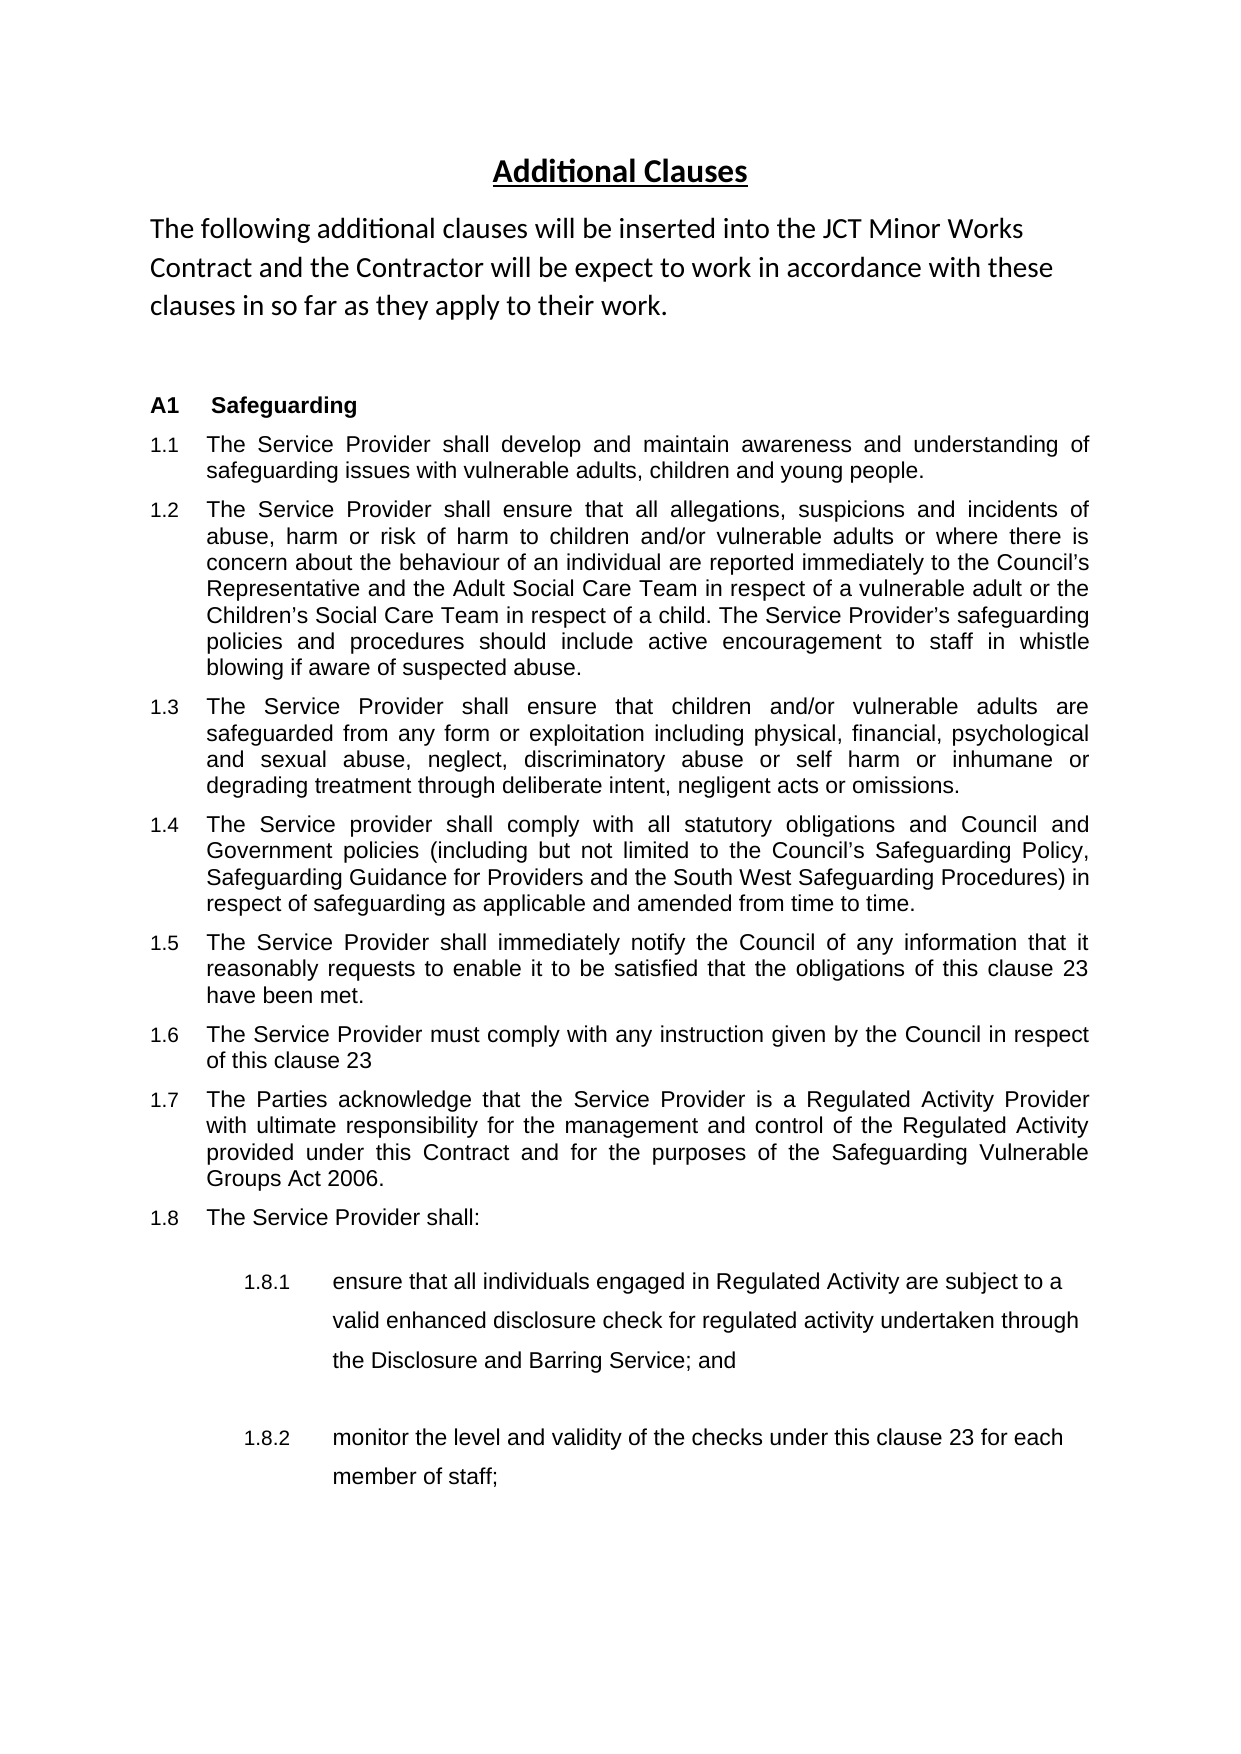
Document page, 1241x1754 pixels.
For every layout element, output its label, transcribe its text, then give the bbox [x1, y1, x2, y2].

subtitle The Service Provider shall ensure that children and/or vulnerable adults are safeguarded from any form or exploitation including physical, financial, psychological and sexual abuse, neglect, discriminatory abuse or self harm or inhumane or degrading treatment through deliberate intent, negligent acts or omissions. [150, 693, 1090, 799]
text The following additional clauses will be inserted into the JCT Minor Works Contract and the Contractor will be expect to work in accordance with these clauses in so far as they apply to their work. [150, 211, 1090, 323]
text ensure that all individuals engaged in Regulated Activity are subject to a valid enhanced disclosure check for regulated activity undertaken through the Disclosure and Barring Service; and [244, 1268, 1090, 1373]
subtitle The Service Provider shall ensure that all allegations, suspicions and incidents of abuse, harm or risk of harm to children and/or vulnerable adults or where there is concern about the behaviour of an individual are reported immediately to the Council’s Representative and the Adult Social Care Team in respect of a vulnerable adult or the Children’s Social Care Team in respect of a child. The Service Provider’s safeguarding policies and procedures should include active encouragement to staff in whistle blowing if aware of suspected abuse. [150, 496, 1090, 681]
subtitle The Parties acknowledge that the Service Provider is a Regulated Activity Provider with ultimate responsibility for the management and control of the Regulated Activity provided under this Contract and for the purposes of the Safeguarding Vulnerable Groups Act 2006. [150, 1086, 1090, 1191]
subtitle A1 Safeguarding [150, 392, 1090, 418]
subtitle The Service Provider shall immediately notify the Council of any information that it reasonably requests to enable it to be satisfied that the obligations of this clause 23 have been met. [150, 929, 1090, 1008]
subtitle The Service provider shall comply with all statutory obligations and Council and Government policies (including but not limited to the Council’s Safeguarding Policy, Safeguarding Guidance for Providers and the South West Safeguarding Procedures) in respect of safeguarding as applicable and amended from time to time. [150, 811, 1090, 917]
text monitor the level and validity of the checks under this clause 23 for each member of staff; [244, 1423, 1090, 1489]
text Additional Clauses [150, 150, 1090, 191]
subtitle The Service Provider must comply with any instruction given by the Council in respect of this clause 23 [150, 1021, 1090, 1073]
subtitle The Service Provider shall: [150, 1204, 1090, 1230]
subtitle The Service Provider shall develop and maintain awareness and understanding of safeguarding issues with vulnerable adults, children and young people. [150, 431, 1090, 484]
